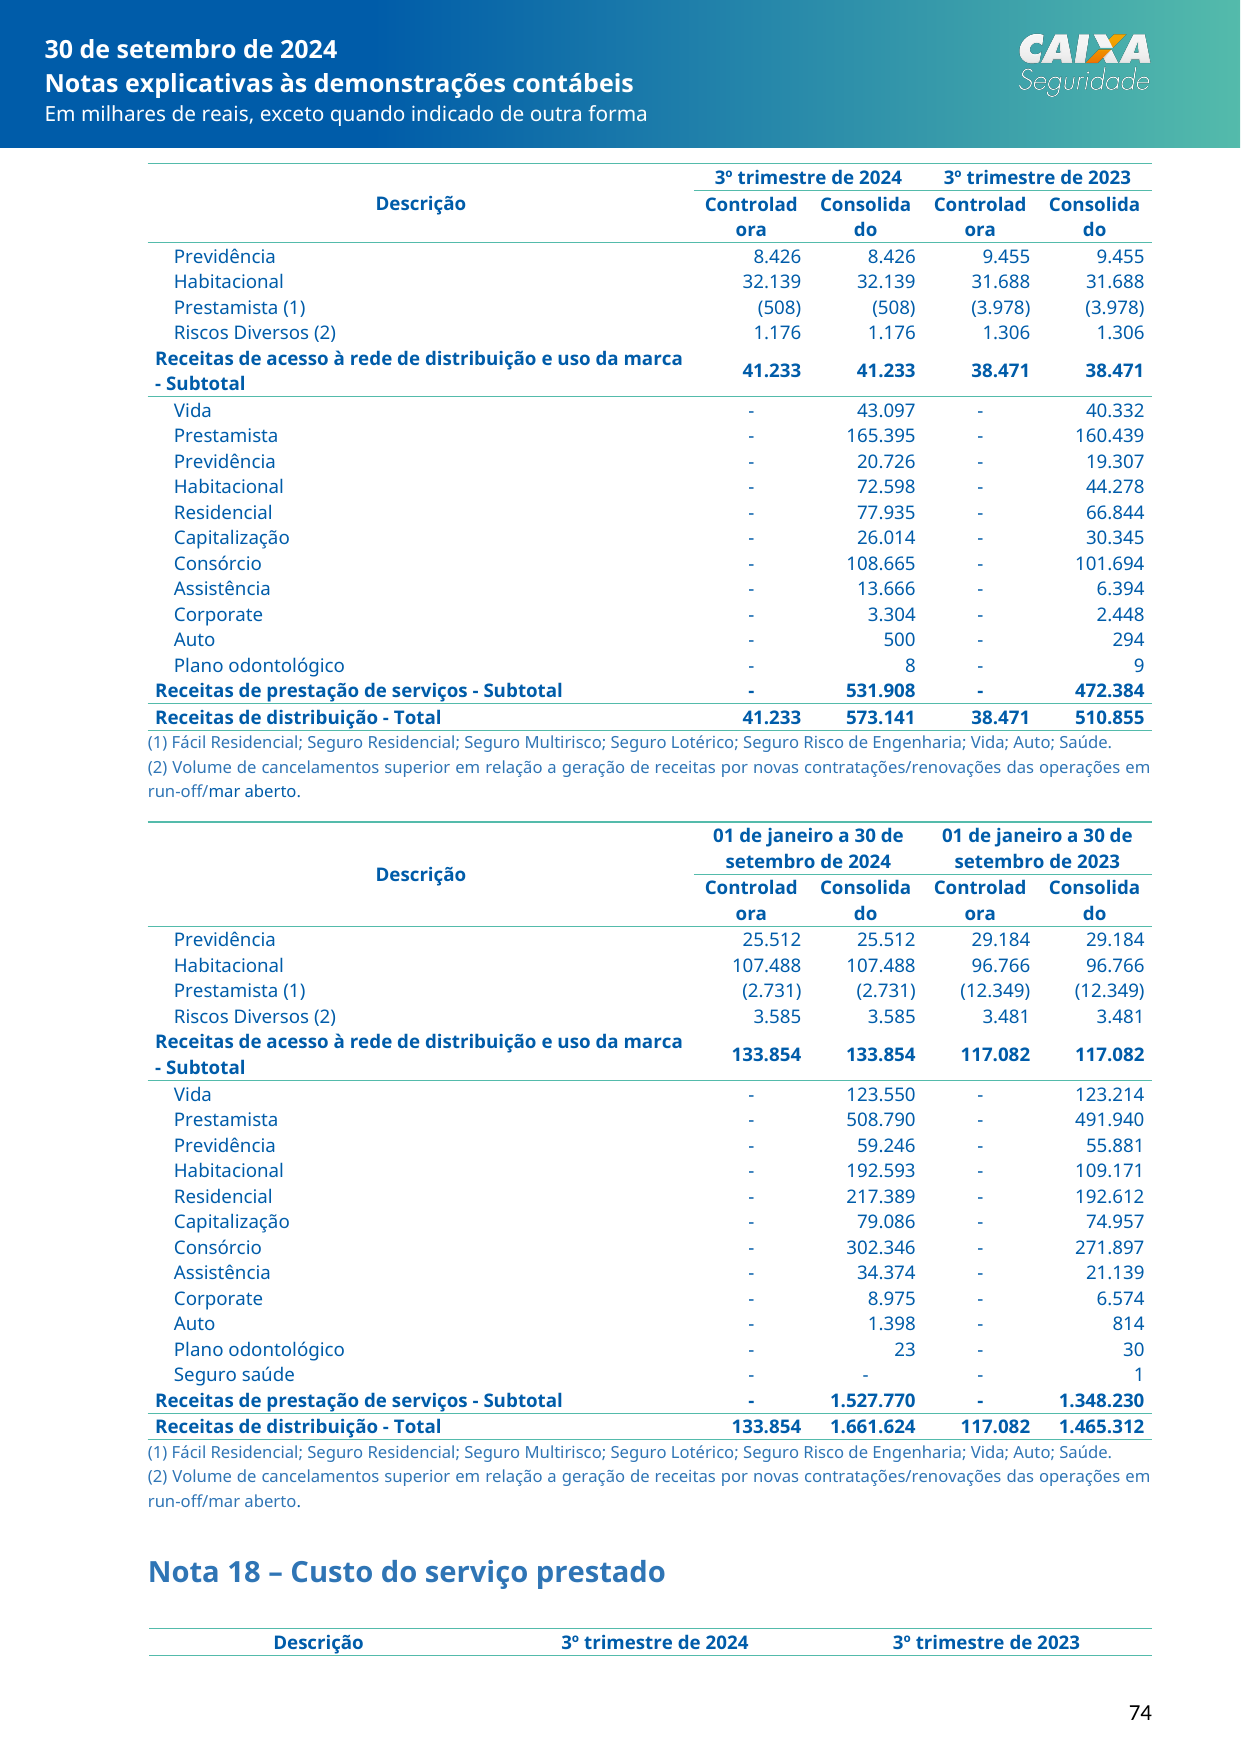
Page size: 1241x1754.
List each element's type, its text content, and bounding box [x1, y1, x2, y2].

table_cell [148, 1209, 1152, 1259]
text (1) Fácil Residencial; Seguro Residencial; Seguro Multirisco; Seguro Lotérico; Seguro Risco de Engenharia; Vida; Auto; Saúde. [148, 731, 1152, 754]
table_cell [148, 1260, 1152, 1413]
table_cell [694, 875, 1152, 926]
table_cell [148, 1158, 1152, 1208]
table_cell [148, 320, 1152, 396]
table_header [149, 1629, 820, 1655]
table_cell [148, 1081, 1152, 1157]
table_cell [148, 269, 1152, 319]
text (2) Volume de cancelamentos superior em relação a geração de receitas por novas contratações/renovações das operações em run-off/mar aberto. [148, 1465, 1152, 1512]
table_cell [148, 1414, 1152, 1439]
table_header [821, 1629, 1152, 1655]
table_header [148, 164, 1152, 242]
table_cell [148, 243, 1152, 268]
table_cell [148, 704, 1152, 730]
text (2) Volume de cancelamentos superior em relação a geração de receitas por novas contratações/renovações das operações em run-off/mar aberto. [148, 755, 1152, 803]
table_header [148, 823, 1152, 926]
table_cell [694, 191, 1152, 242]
text (1) Fácil Residencial; Seguro Residencial; Seguro Multirisco; Seguro Lotérico; Seguro Risco de Engenharia; Vida; Auto; Saúde. [148, 1440, 1152, 1463]
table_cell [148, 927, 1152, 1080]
text Nota 18 – Custo do serviço prestado [148, 1551, 1152, 1591]
picture [1017, 32, 1152, 98]
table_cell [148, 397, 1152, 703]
